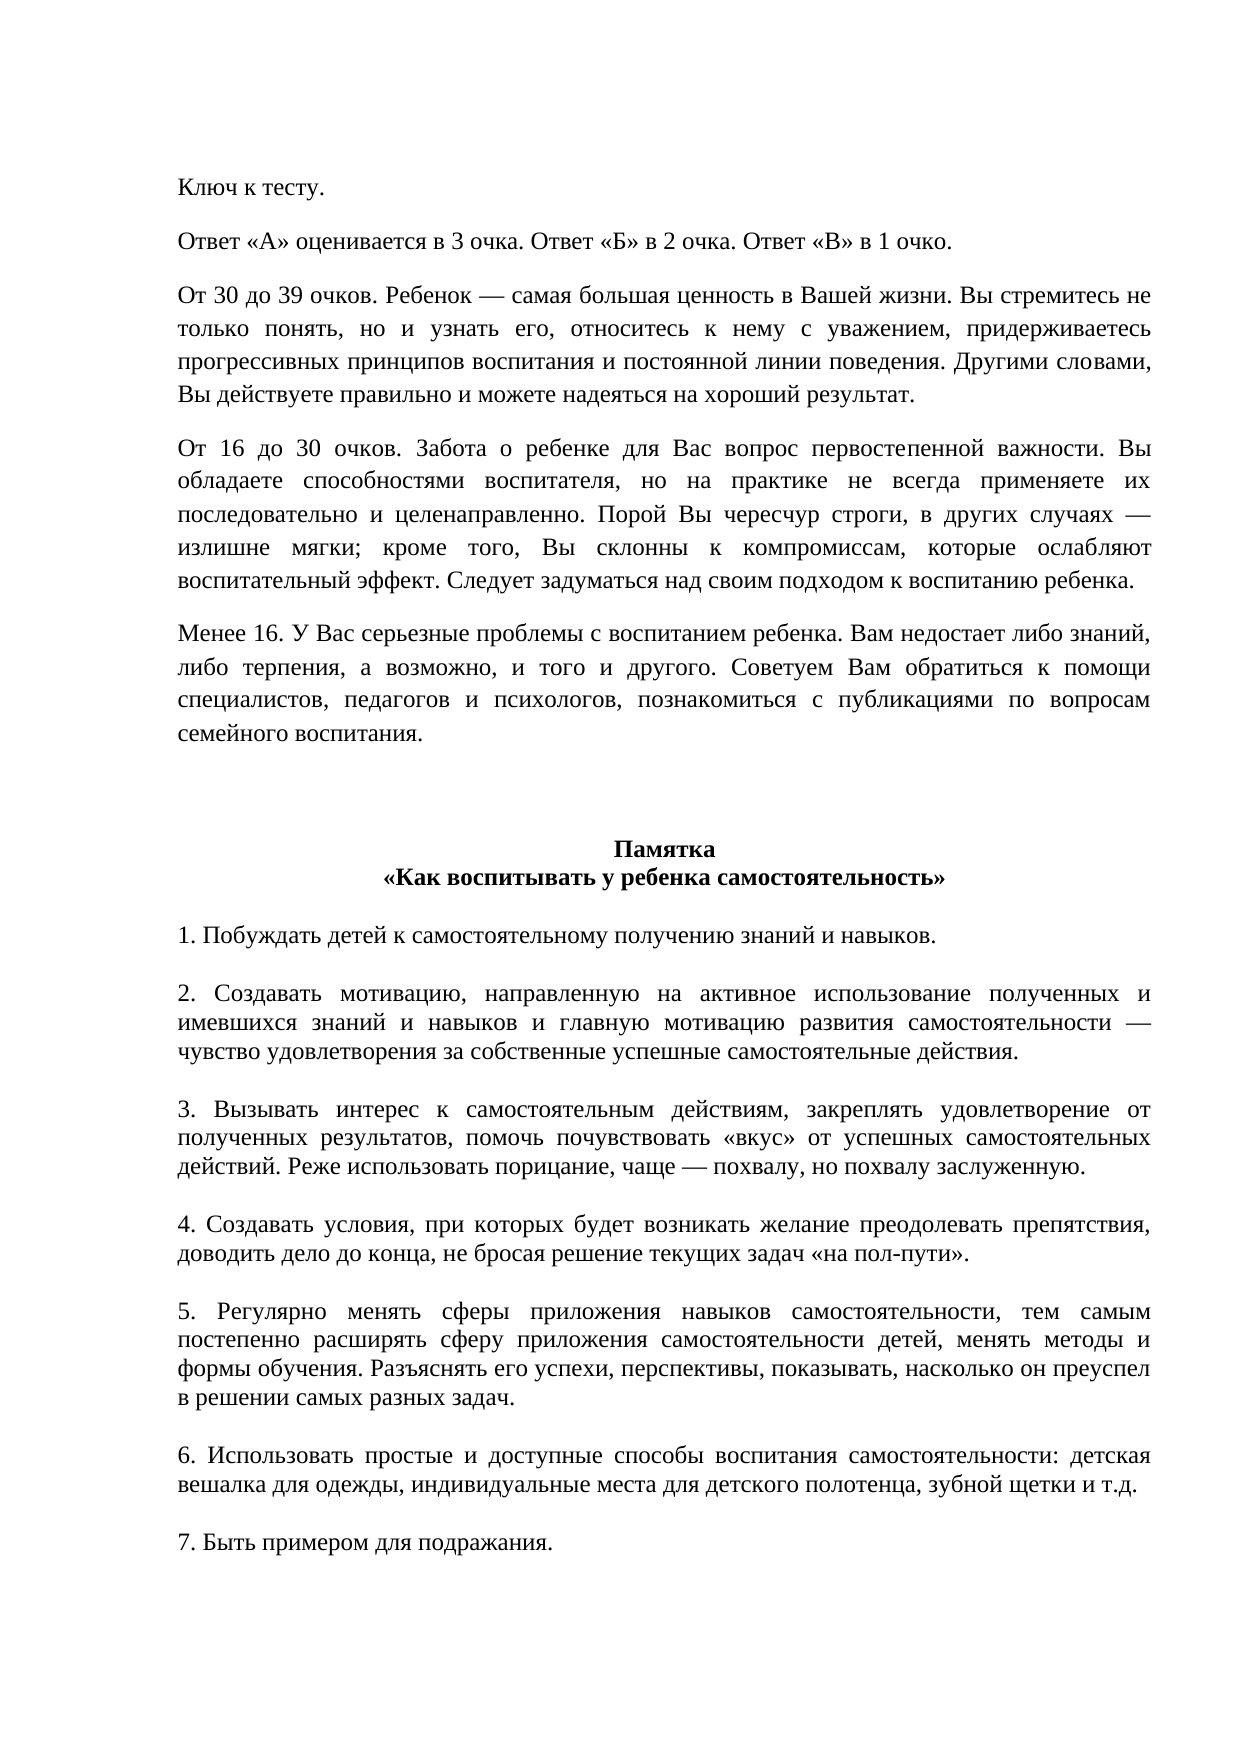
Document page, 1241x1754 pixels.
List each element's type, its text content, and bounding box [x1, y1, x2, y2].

text Менее 16. У Вас серьезные проблемы с воспитанием ребенка. Вам недостает либо знаний, либо терпения, а возможно, и того и другого. Советуем Вам обратиться к помощи специалистов, педагогов и психологов, познакомиться с публикациями по вопросам семейного воспитания. [177, 618, 1152, 746]
text 6. Использовать простые и доступные способы воспитания самостоятельности: детская вешалка для одежды, индивидуальные места для детского полотенца, зубной щетки и т.д. [177, 1440, 1152, 1497]
text 2. Создавать мотивацию, направленную на активное использование полученных и имевшихся знаний и навыков и главную мотивацию развития самостоятельности — чувство удовлетворения за собственные успешные самостоятельные действия. [177, 978, 1152, 1064]
text От 30 до 39 очков. Ребенок — самая большая ценность в Вашей жизни. Вы стремитесь не только понять, но и узнать его, относитесь к нему с уважением, придерживаетесь прогрессивных принципов воспитания и постоянной линии поведения. Другими словами, Вы действуете правильно и можете надеяться на хороший результат. [177, 280, 1152, 407]
text 4. Создавать условия, при которых будет возникать желание преодолевать препятствия, доводить дело до конца, не бросая решение текущих задач «на пол-пути». [177, 1209, 1152, 1267]
text Памятка «Как воспитывать у ребенка самостоятельность» [177, 834, 1152, 891]
text От 16 до 30 очков. Забота о ребенке для Вас вопрос первостепенной важности. Вы обладаете способностями воспитателя, но на практике не всегда применяете их последовательно и целенаправленно. Порой Вы чересчур строги, в других случаях — излишне мягки; кроме того, Вы склонны к компромиссам, которые ослабляют воспитательный эффект. Следует задуматься над своим подходом к воспитанию ребенка. [177, 433, 1152, 593]
text 7. Быть примером для подражания. [177, 1527, 1152, 1555]
text 3. Вызывать интерес к самостоятельным действиям, закреплять удовлетворение от полученных результатов, помочь почувствовать «вкус» от успешных самостоятельных действий. Реже использовать порицание, чаще — похвалу, но похвалу заслуженную. [177, 1094, 1152, 1180]
text 5. Регулярно менять сферы приложения навыков самостоятельности, тем самым постепенно расширять сферу приложения самостоятельности детей, менять методы и формы обучения. Разъяснять его успехи, перспективы, показывать, насколько он преуспел в решении самых разных задач. [177, 1296, 1152, 1411]
text Ключ к тесту. [177, 172, 1152, 201]
text 1. Побуждать детей к самостоятельному получению знаний и навыков. [177, 920, 1152, 949]
text Ответ «А» оценивается в 3 очка. Ответ «Б» в 2 очка. Ответ «В» в 1 очко. [177, 226, 1152, 254]
